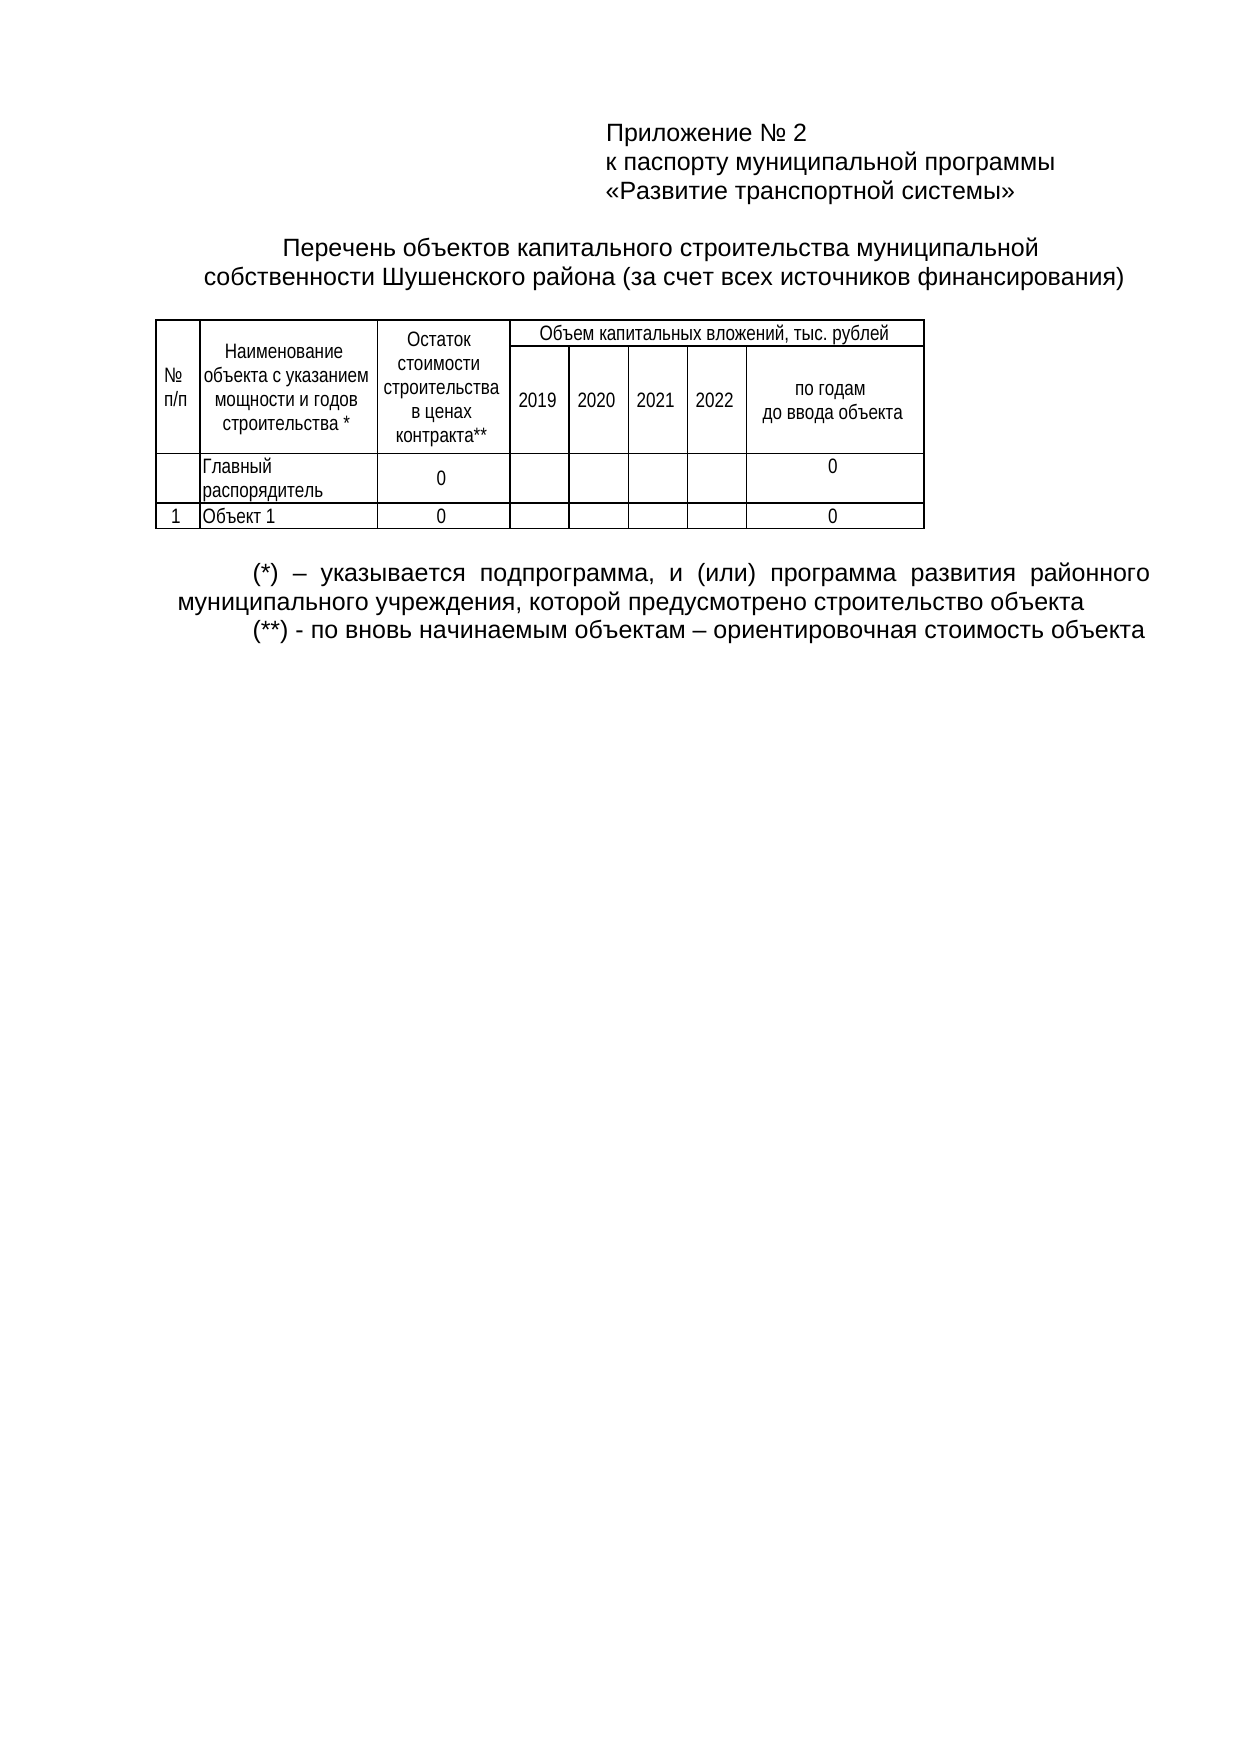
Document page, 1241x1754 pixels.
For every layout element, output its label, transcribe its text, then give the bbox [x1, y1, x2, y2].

table_cell 0 [747, 504, 923, 528]
table_cell [629, 454, 687, 502]
table_cell 2022 [688, 347, 746, 453]
table_cell [511, 454, 568, 502]
table_cell Главный распорядитель [201, 454, 377, 502]
table_cell 0 [747, 454, 923, 502]
table_cell 1 [157, 504, 199, 528]
table_cell по годам до ввода объекта [747, 347, 923, 453]
table_cell [570, 454, 628, 502]
table_cell Объект 1 [201, 504, 377, 528]
text (*) – указывается подпрограмма, и (или) программа развития районного муниципального учреждения, которой предусмотрено строительство объекта [177, 558, 1152, 616]
table_header Объем капитальных вложений, тыс. рублей [511, 321, 923, 345]
table_cell 0 [378, 454, 509, 502]
table_cell 2019 [511, 347, 568, 453]
table_cell [157, 454, 199, 502]
table_header № п/п [157, 321, 199, 453]
table_cell 0 [378, 504, 509, 528]
text (**) - по вновь начинаемым объектам – ориентировочная стоимость объекта [177, 616, 1152, 644]
table_cell 2021 [629, 347, 687, 453]
table_cell [688, 504, 746, 528]
text к паспорту муниципальной программы «Развитие транспортной системы» [605, 147, 1152, 204]
table_cell [511, 504, 568, 528]
table_cell [570, 504, 628, 528]
table_header Остаток стоимости строительства в ценах контракта** [378, 321, 509, 453]
table_cell 2020 [570, 347, 628, 453]
text Приложение № 2 [177, 118, 1152, 147]
table_cell [688, 454, 746, 502]
table_header Наименование объекта с указанием мощности и годов строительства * [201, 321, 377, 453]
table_cell [629, 504, 687, 528]
text Перечень объектов капитального строительства муниципальной собственности Шушенского района (за счет всех источников финансирования) [177, 233, 1152, 291]
